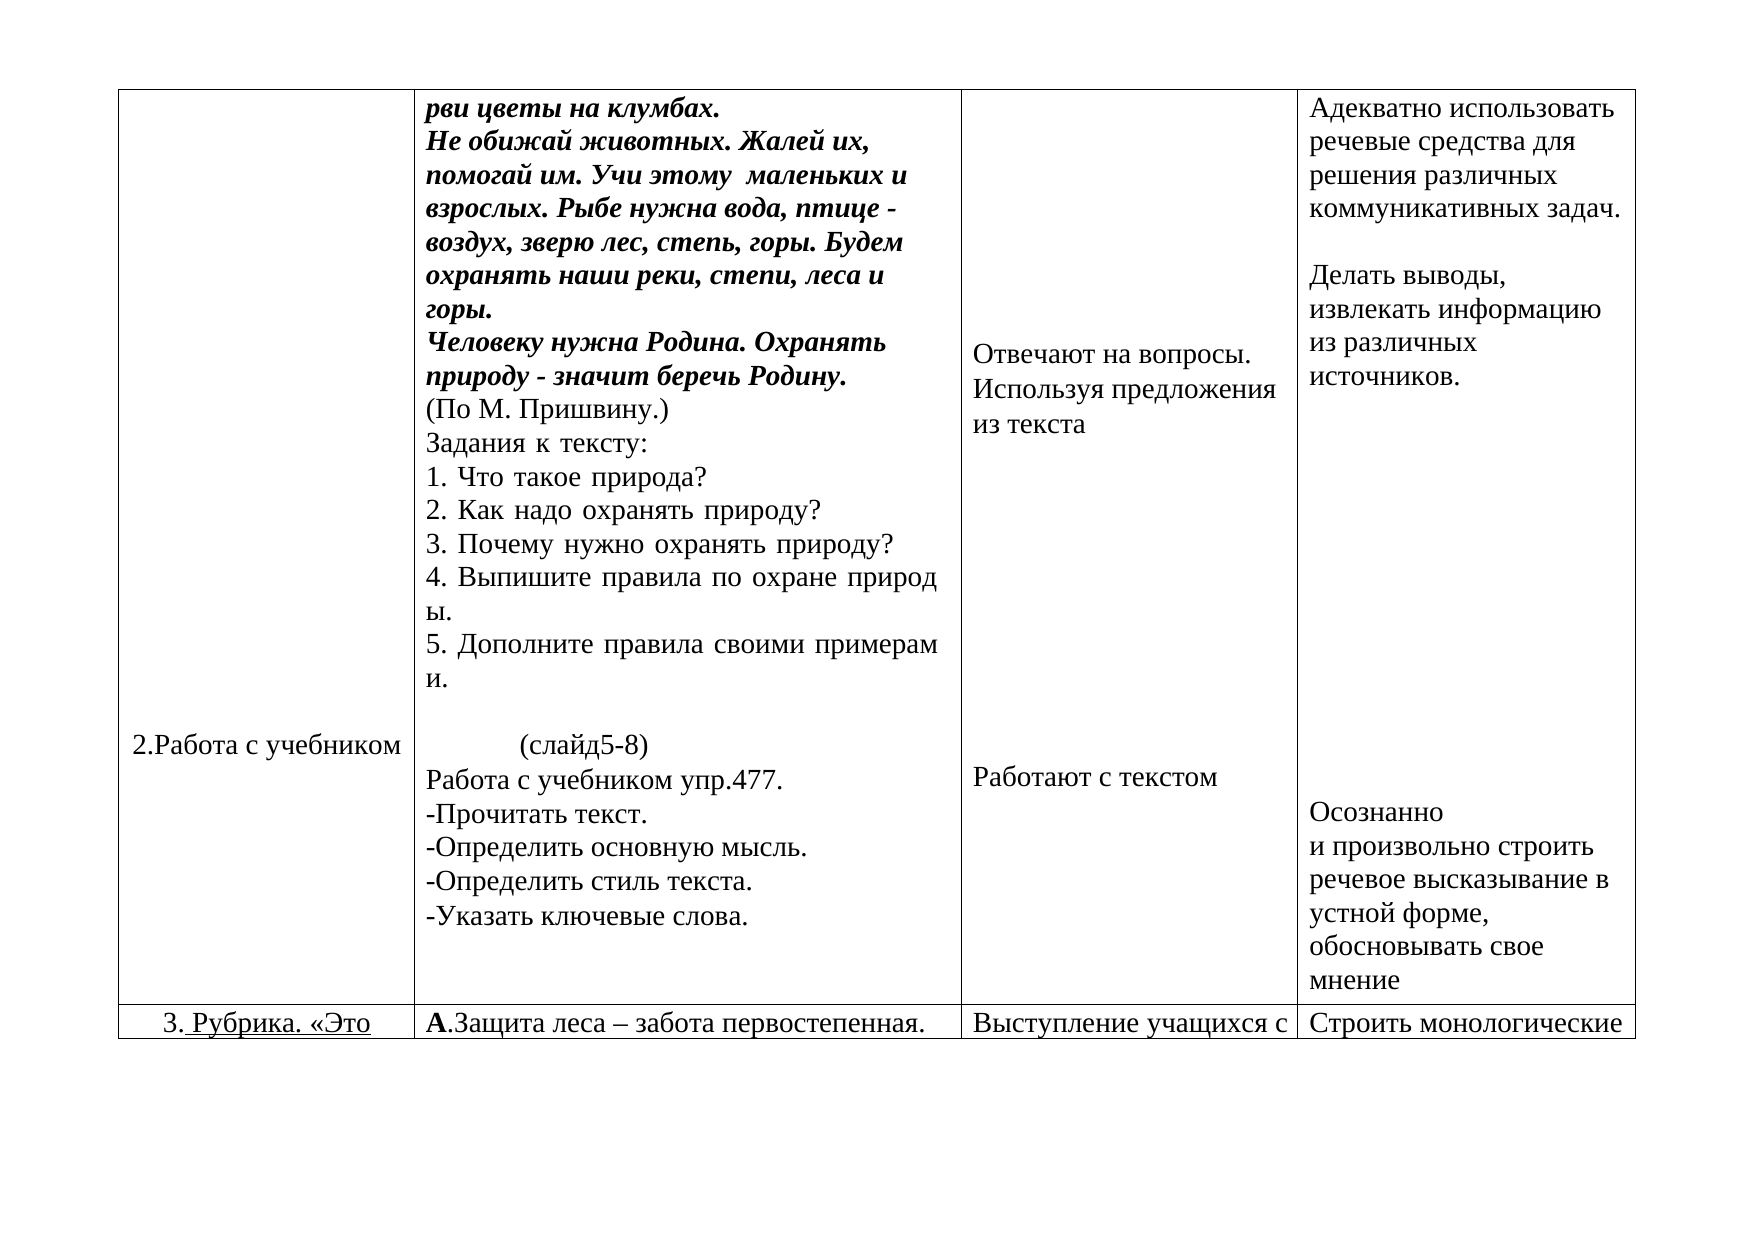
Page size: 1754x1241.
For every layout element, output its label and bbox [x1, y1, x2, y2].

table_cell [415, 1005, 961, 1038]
table_cell [962, 1005, 1297, 1038]
table_cell [962, 90, 1297, 1004]
table_cell [119, 90, 414, 1004]
table_cell [1298, 90, 1635, 1004]
table_cell [1298, 1005, 1635, 1038]
table_cell [415, 90, 961, 1004]
table_cell [119, 1005, 414, 1038]
